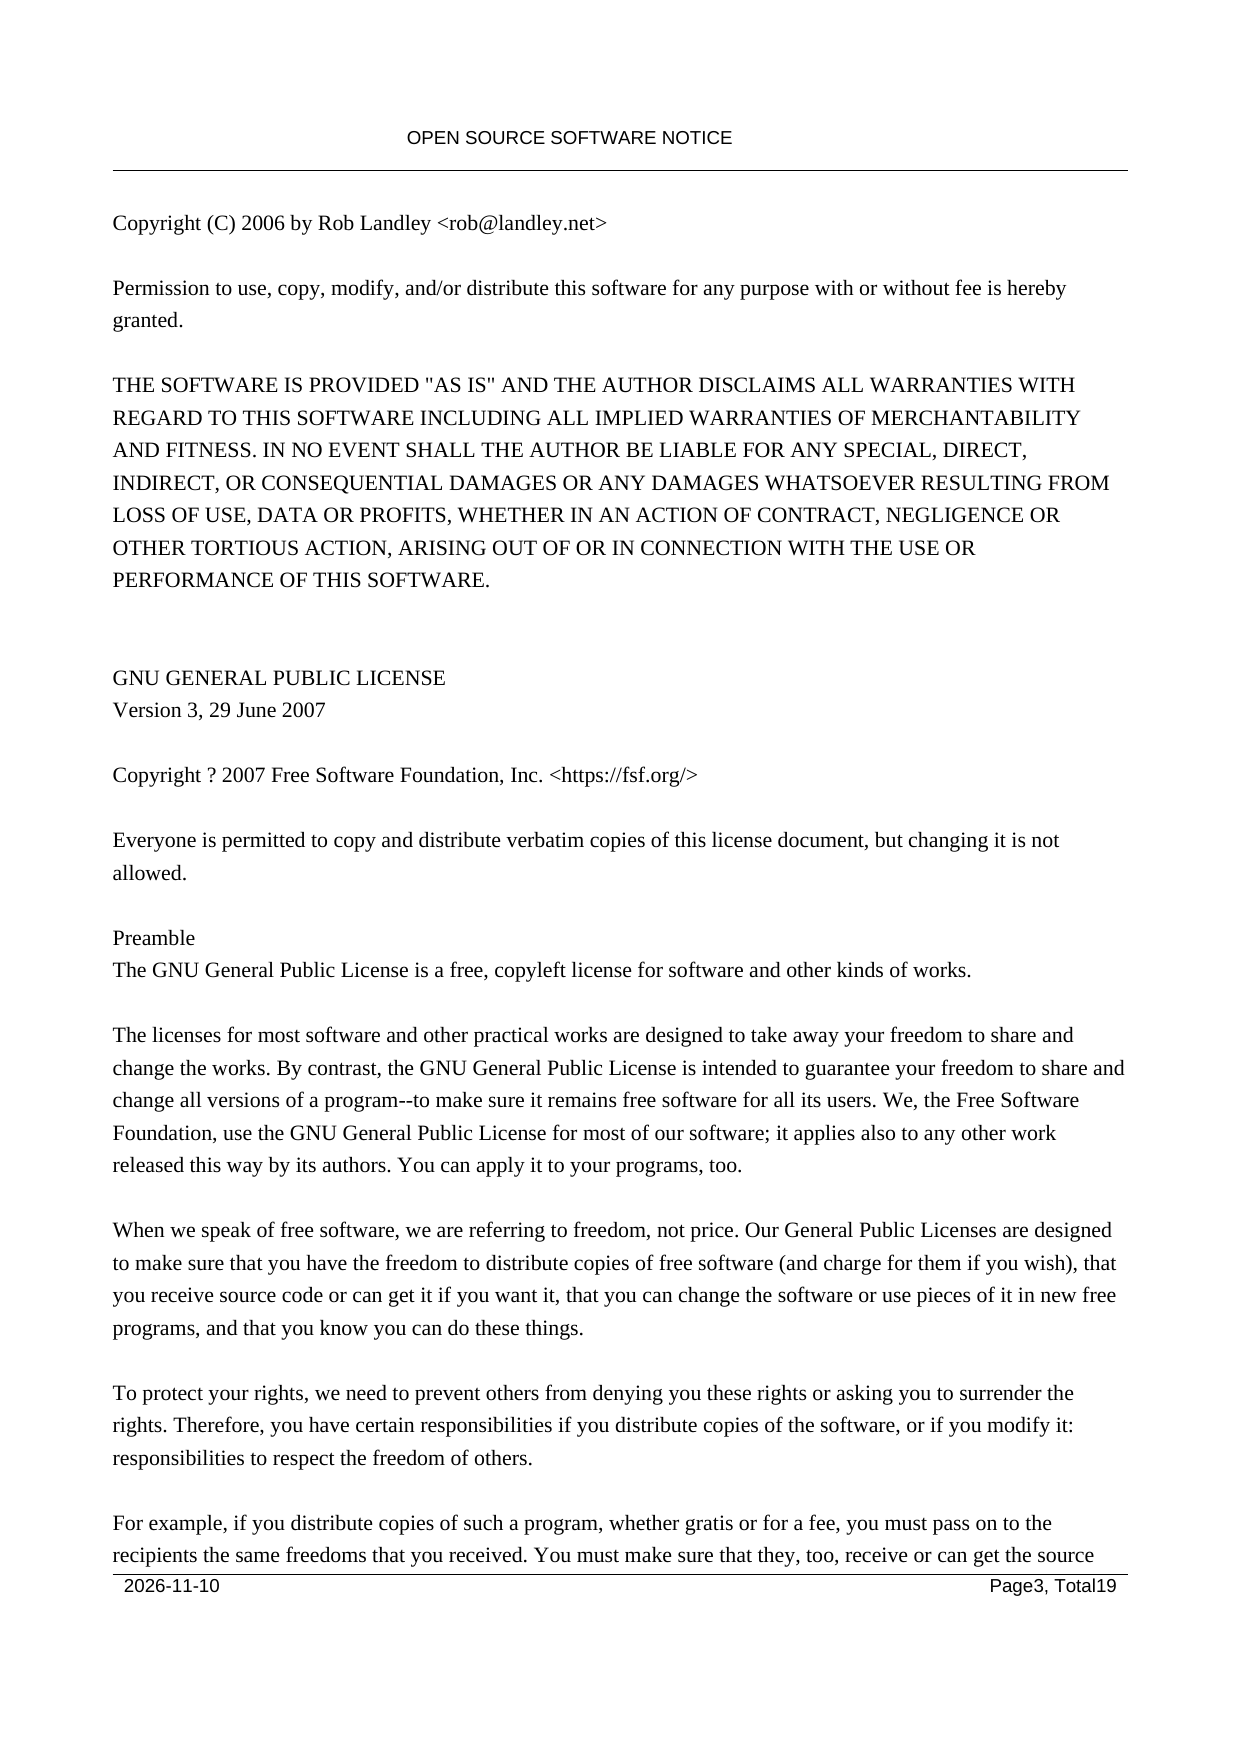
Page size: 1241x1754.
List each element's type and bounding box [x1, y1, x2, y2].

text [112, 206, 1128, 1571]
